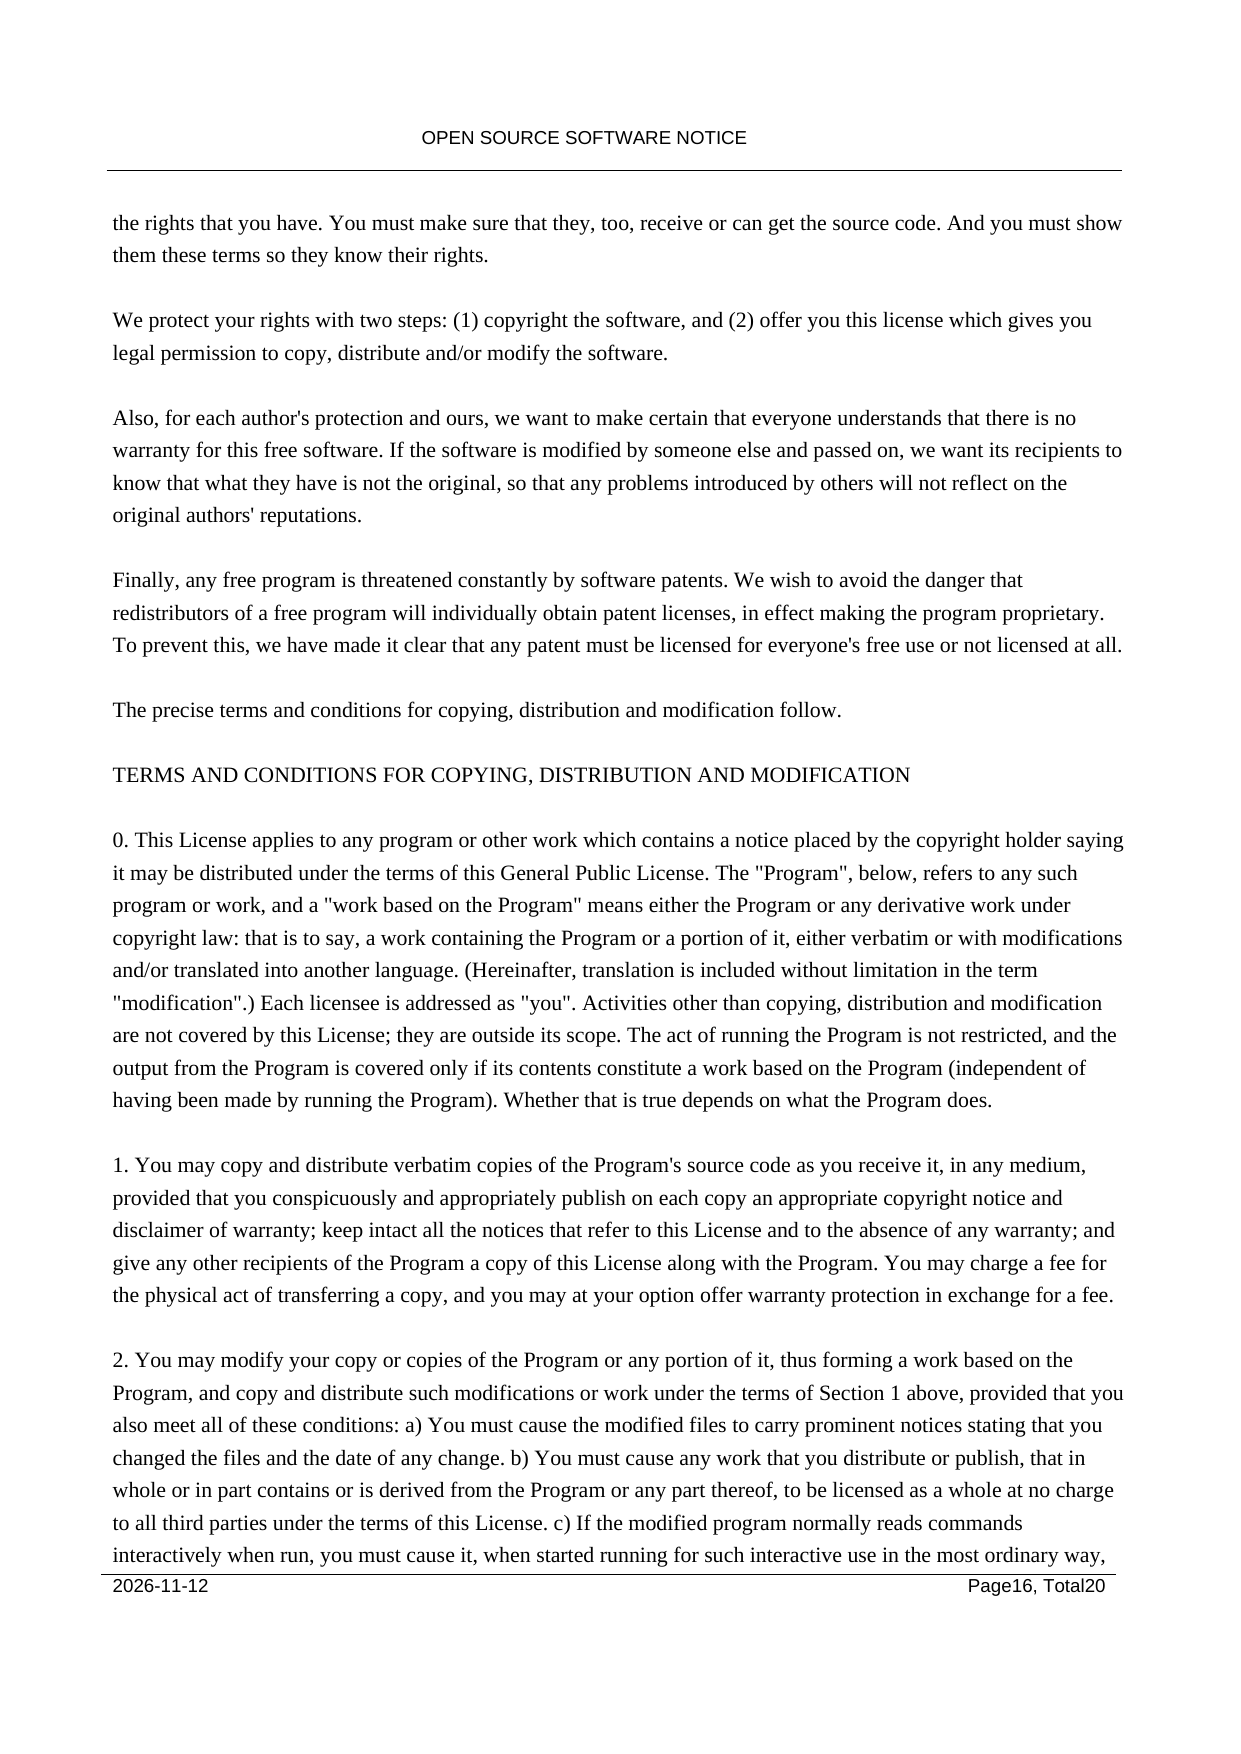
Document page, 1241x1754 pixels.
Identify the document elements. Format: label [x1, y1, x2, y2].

text [112, 206, 1128, 1571]
